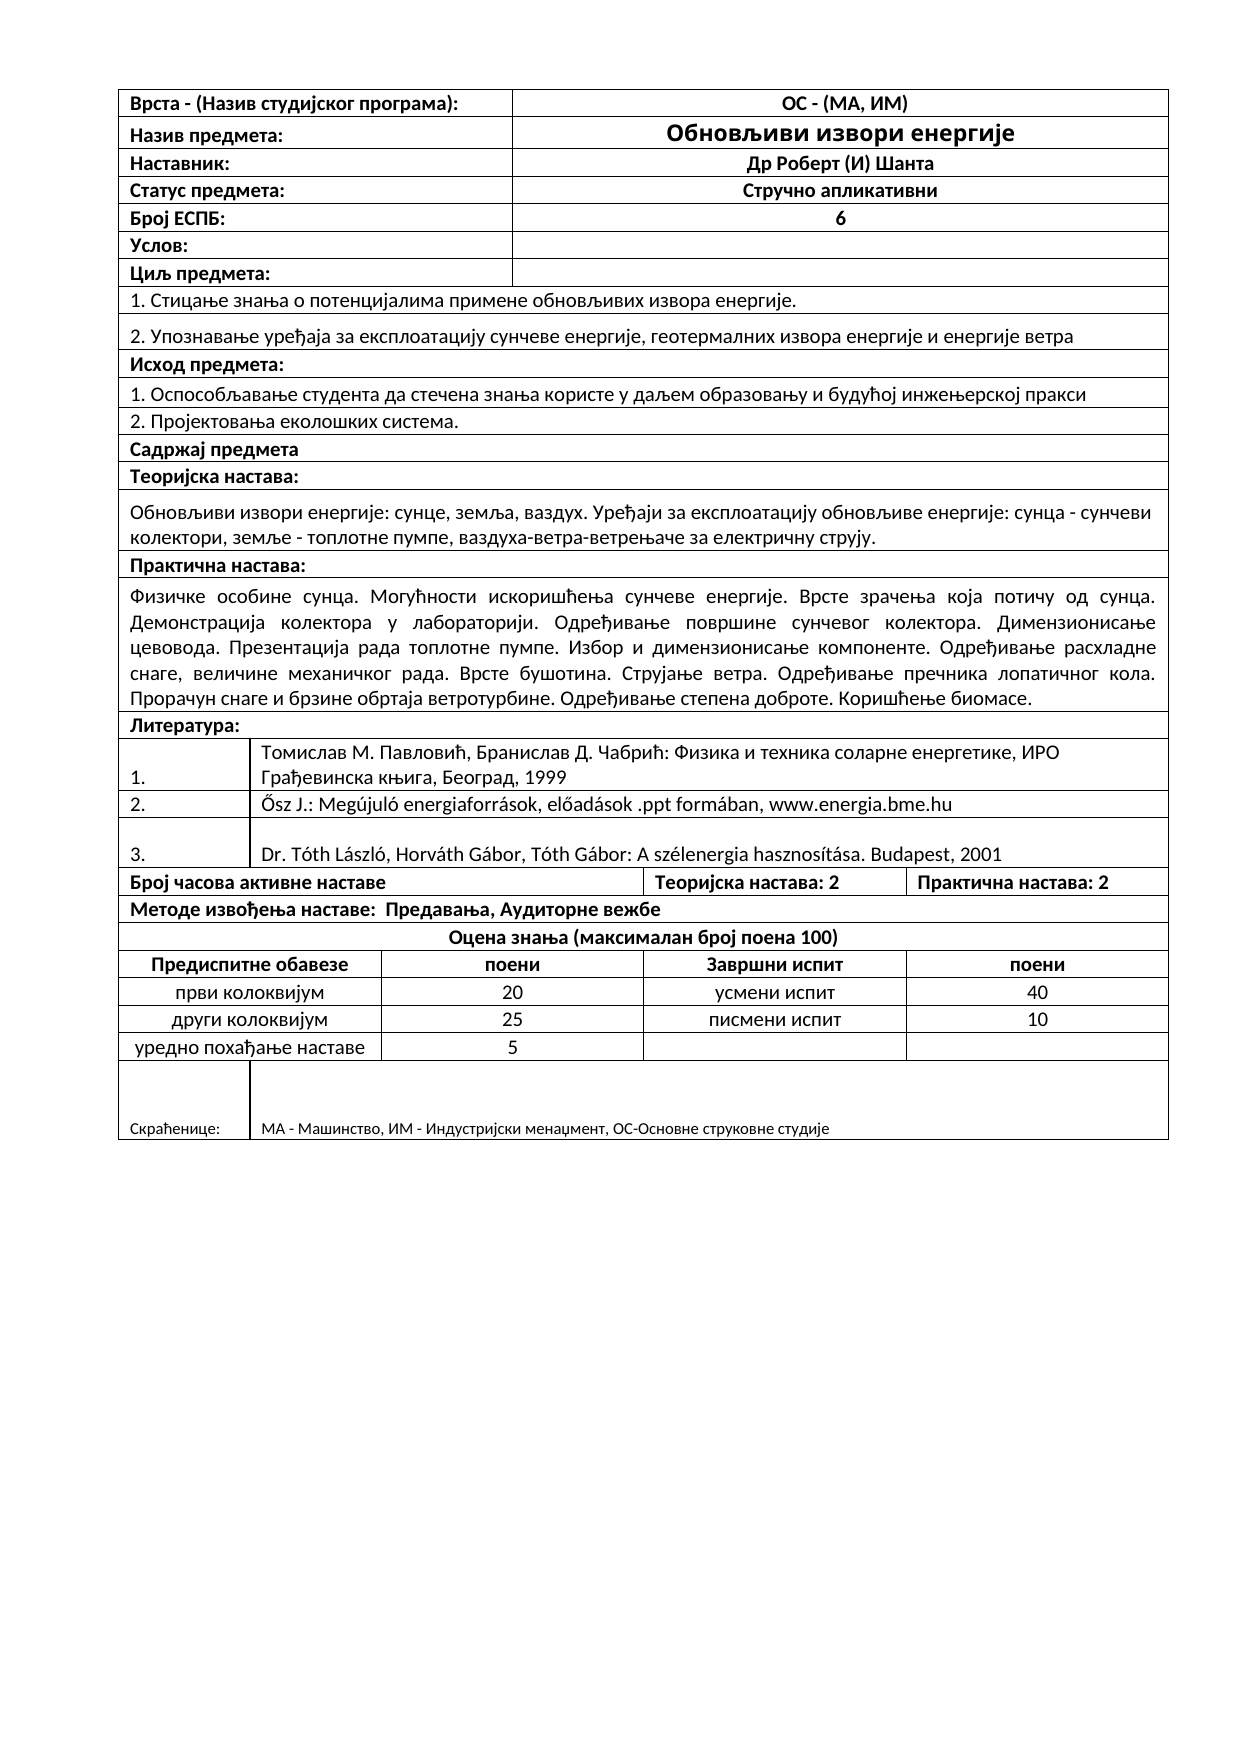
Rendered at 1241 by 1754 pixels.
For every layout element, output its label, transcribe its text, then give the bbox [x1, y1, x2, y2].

table_cell 10 [907, 1006, 1168, 1032]
table_cell Број часова активне наставе [119, 868, 643, 894]
table_cell Практична настава: [119, 551, 1168, 577]
table_cell [644, 1033, 906, 1059]
table_cell Др Роберт (И) Шанта [513, 149, 1168, 176]
table_cell Литература: [119, 712, 1168, 738]
table_cell усмени испит [644, 978, 906, 1004]
table_cell 2. Пројектовања еколошких система. [119, 408, 1168, 434]
table_cell Томислав М. Павловић, Бранислав Д. Чабрић: Физика и техника соларне енергетике, ИРО Грађевинска књига, Београд, 1999 [251, 739, 1168, 790]
table_cell Dr. Tóth László, Horváth Gábor, Tóth Gábor: A szélenergia hasznosítása. Budapest, 2001 [251, 818, 1168, 867]
table_cell Обновљиви извори енергије: сунце, земља, ваздух. Уређаји за експлоатацију обновљиве енергије: сунца - сунчеви колектори, земље - топлотне пумпе, ваздуха-ветра-ветрењаче за електричну струју. [119, 490, 1168, 550]
table_cell Назив предмета: [119, 117, 512, 148]
table_cell 2. [119, 791, 249, 817]
table_cell Теоријска настава: [119, 462, 1168, 489]
table_cell уредно похађање наставе [119, 1033, 381, 1059]
table_cell Скраћенице: [119, 1061, 249, 1139]
table_cell 6 [513, 204, 1168, 231]
table_cell 5 [382, 1033, 643, 1059]
table_cell Методе извођења наставе: Предавања, Аудиторне вежбе [119, 896, 1168, 922]
table_cell 25 [382, 1006, 643, 1032]
table_header ОС - (МА, ИМ) [513, 90, 1168, 116]
table_cell Завршни испит [644, 951, 906, 977]
table_cell поени [907, 951, 1168, 977]
table_cell Обновљиви извори енергије [513, 117, 1168, 148]
table_cell 1. Оспособљавање студента да стечена знања користе у даљем образовању и будућој инжењерској пракси [119, 378, 1168, 407]
table_cell [907, 1033, 1168, 1059]
table_cell Физичке особине сунца. Могућности искоришћења сунчеве енергије. Врсте зрачења која потичу од сунца. Демонстрација колектора у лабораторији. Одређивање површине сунчевог колектора. Димензионисање цевовода. Презентација рада топлотне пумпе. Избор и димензионисање компоненте. Одређивање расхладне снаге, величине механичког рада. Врсте бушотина. Струјање ветра. Одређивање пречника лопатичног кола. Прорачун снаге и брзине обртаја ветротурбине. Одређивање степена доброте. Коришћење биомасе. [119, 578, 1168, 711]
table_cell Ősz J.: Megújuló energiaforrások, előadások .ppt formában, www.energia.bme.hu [251, 791, 1168, 817]
table_cell Садржај предмета [119, 435, 1168, 461]
table_cell Исход предмета: [119, 350, 1168, 377]
table_cell поени [382, 951, 643, 977]
table_cell Предиспитне обавезе [119, 951, 381, 977]
table_cell први колоквијум [119, 978, 381, 1004]
table_cell 20 [382, 978, 643, 1004]
table_header Врста - (Назив студијског програма): [119, 90, 512, 116]
table_cell МА - Машинство, ИМ - Индустријски менаџмент, ОС-Основне струковне студије [251, 1061, 1168, 1139]
table_cell 40 [907, 978, 1168, 1004]
table_cell [513, 232, 1168, 258]
table_cell Теоријска настава: 2 [644, 868, 906, 894]
table_cell [513, 259, 1168, 286]
table_cell Наставник: [119, 149, 512, 176]
table_cell писмени испит [644, 1006, 906, 1032]
table_cell Стручно апликативни [513, 177, 1168, 203]
table_cell Статус предмета: [119, 177, 512, 203]
table_cell Оцена знања (максималан број поена 100) [119, 923, 1168, 949]
table_cell Практична настава: 2 [907, 868, 1168, 894]
table_cell други колоквијум [119, 1006, 381, 1032]
table_cell 1. [119, 739, 249, 790]
table_cell 2. Упознавање уређаја за експлоатацију сунчеве енергије, геотермалних извора енергије и енергије ветра [119, 314, 1168, 349]
table_cell 3. [119, 818, 249, 867]
table_cell Циљ предмета: [119, 259, 512, 286]
table_cell 1. Стицање знања о потенцијалима примене обновљивих извора енергије. [119, 287, 1168, 313]
table_cell Број ЕСПБ: [119, 204, 512, 231]
table_cell Услов: [119, 232, 512, 258]
